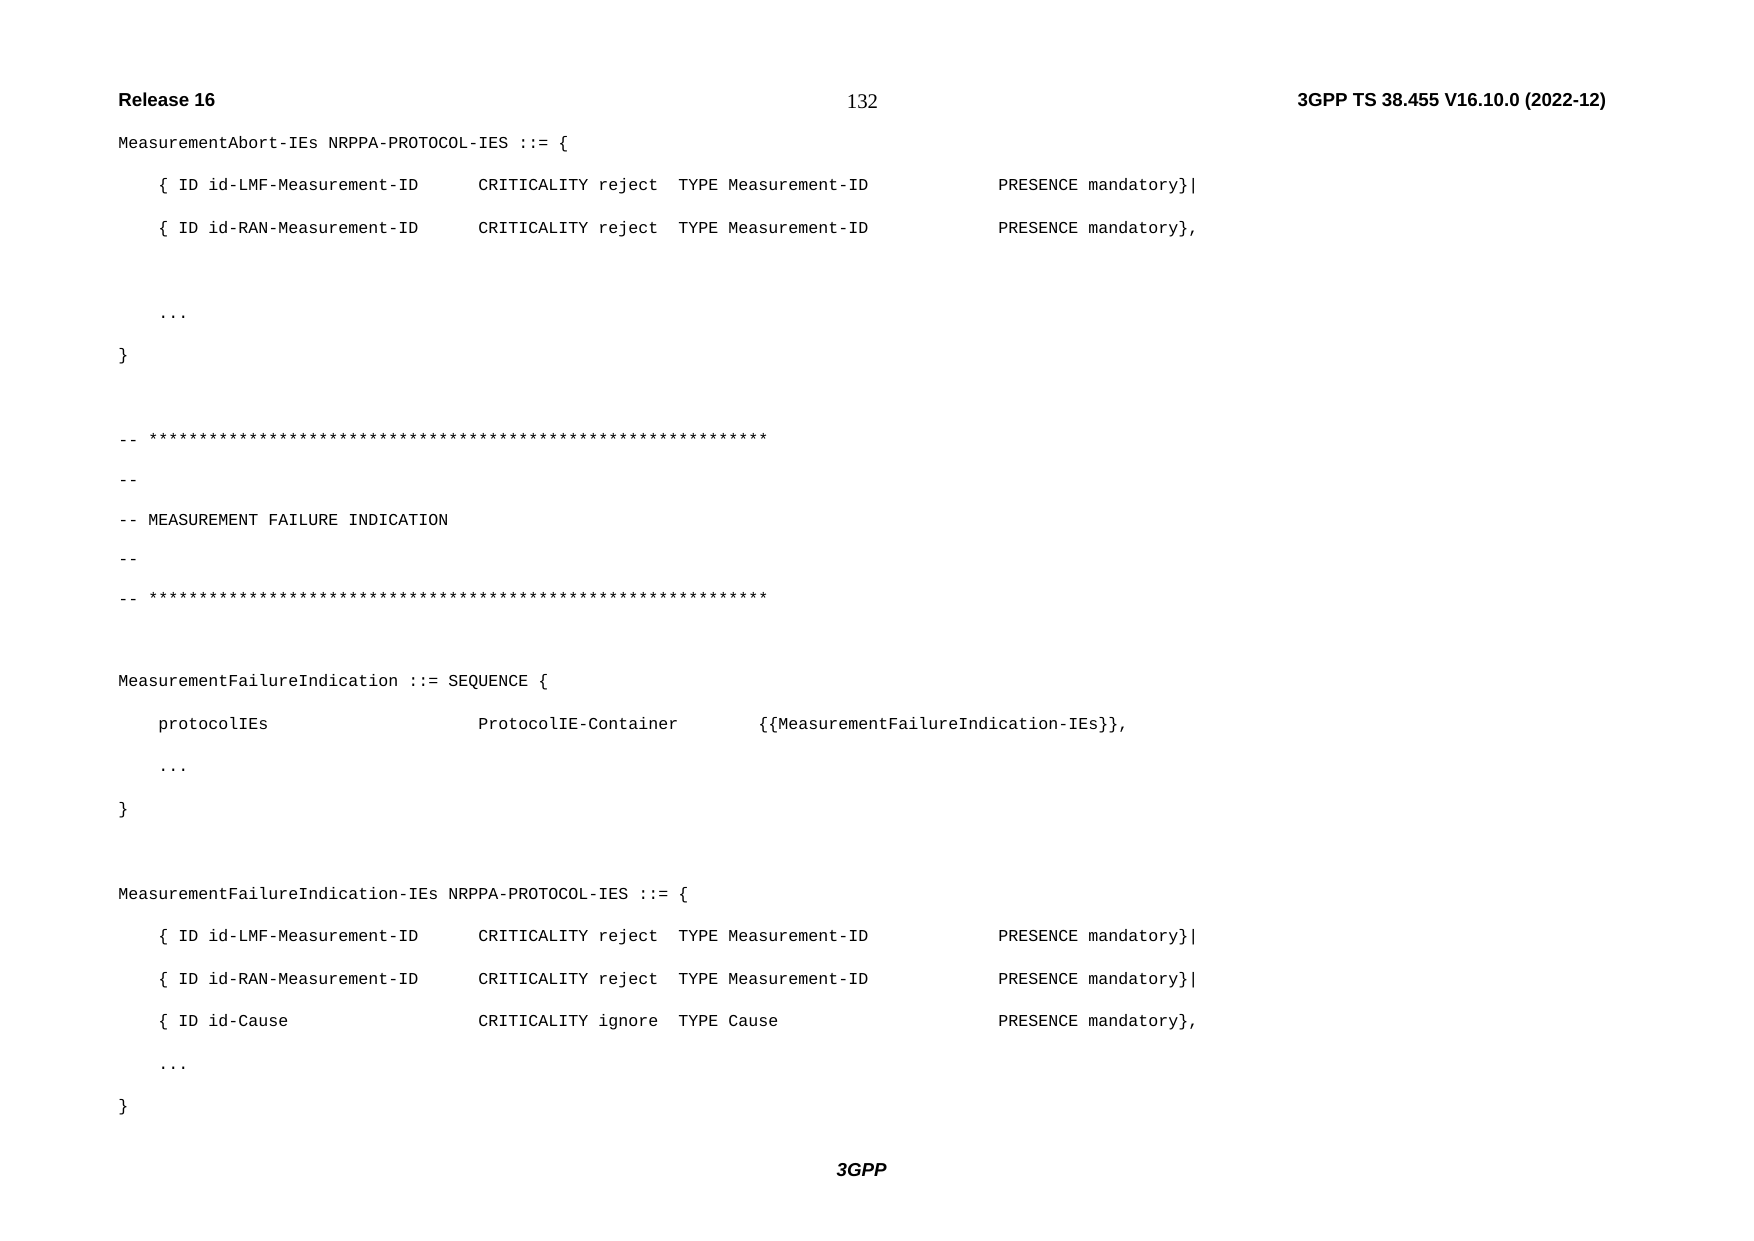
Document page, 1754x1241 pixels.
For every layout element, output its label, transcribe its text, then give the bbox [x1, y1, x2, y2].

text { ID id-Cause CRITICALITY ignore TYPE Cause PRESENCE mandatory}, [118, 1013, 1606, 1032]
text MeasurementFailureIndication ::= SEQUENCE { [118, 673, 1606, 692]
text protocolIEs ProtocolIE-Container {{MeasurementFailureIndication-IEs}}, [118, 715, 1606, 734]
text -- [118, 471, 1606, 490]
text } [118, 347, 1606, 366]
text { ID id-RAN-Measurement-ID CRITICALITY reject TYPE Measurement-ID PRESENCE mandatory}| [118, 970, 1606, 989]
text } [118, 1098, 1606, 1117]
text MeasurementFailureIndication-IEs NRPPA-PROTOCOL-IES ::= { [118, 885, 1606, 904]
text ... [118, 1055, 1606, 1074]
text { ID id-LMF-Measurement-ID CRITICALITY reject TYPE Measurement-ID PRESENCE mandatory}| [118, 928, 1606, 947]
text { ID id-LMF-Measurement-ID CRITICALITY reject TYPE Measurement-ID PRESENCE mandatory}| [118, 177, 1606, 196]
text ... [118, 758, 1606, 777]
text ... [118, 304, 1606, 323]
text } [118, 800, 1606, 819]
text -- ************************************************************** [118, 591, 1606, 609]
text MeasurementAbort-IEs NRPPA-PROTOCOL-IES ::= { [118, 134, 1606, 153]
text -- MEASUREMENT FAILURE INDICATION [118, 511, 1606, 530]
text { ID id-RAN-Measurement-ID CRITICALITY reject TYPE Measurement-ID PRESENCE mandatory}, [118, 219, 1606, 238]
text -- ************************************************************** [118, 432, 1606, 451]
text -- [118, 551, 1606, 570]
